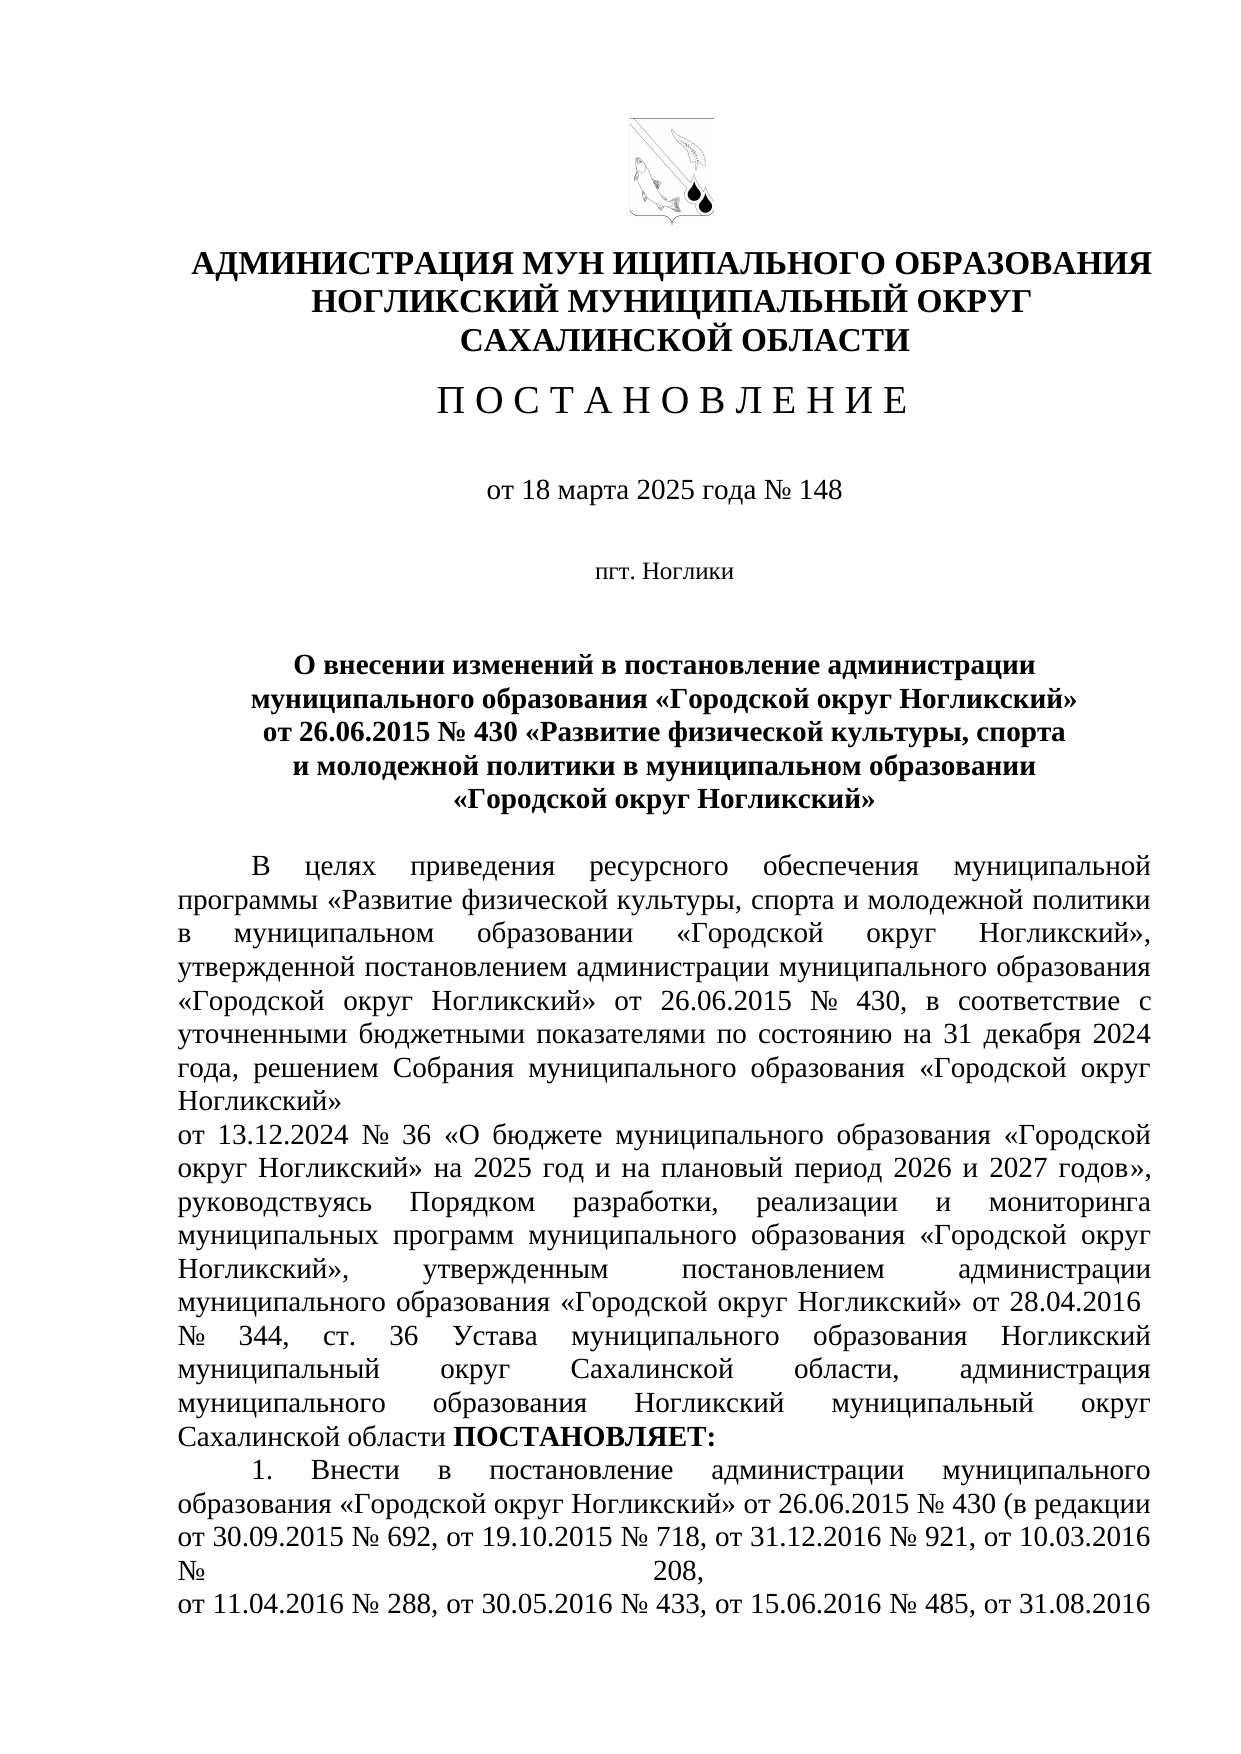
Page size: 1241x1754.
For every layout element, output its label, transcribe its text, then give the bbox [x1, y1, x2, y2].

text В целях приведения ресурсного обеспечения муниципальной программы «Развитие физической культуры, спорта и молодежной политики в муниципальном образовании «Городской округ Ногликский», утвержденной постановлением администрации муниципального образования «Городской округ Ногликский» от 26.06.2015 № 430, в соответствие с уточненными бюджетными показателями по состоянию на 31 декабря 2024 года, решением Собрания муниципального образования «Городской округ Ногликский» от 13.12.2024 № 36 «О бюджете муниципального образования «Городской округ Ногликский» на 2025 год и на плановый период 2026 и 2027 годов», руководствуясь Порядком разработки, реализации и мониторинга муниципальных программ муниципального образования «Городской округ Ногликский», утвержденным постановлением администрации муниципального образования «Городской округ Ногликский» от 28.04.2016 № 344, ст. 36 Устава муниципального образования Ногликский муниципальный округ Сахалинской области, администрация муниципального образования Ногликский муниципальный округ Сахалинской области ПОСТАНОВЛЯЕТ: [177, 848, 1152, 1452]
text «Городской округ Ногликский» [177, 781, 1152, 815]
text О внесении изменений в постановление администрации [177, 647, 1152, 681]
text муниципального образования «Городской округ Ногликский» [177, 681, 1152, 714]
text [177, 1452, 1152, 1620]
text от 26.06.2015 № 430 «Развитие физической культуры, спорта [177, 714, 1152, 748]
text пгт. Ноглики [177, 556, 1152, 585]
picture [629, 118, 714, 225]
table_header АДМИНИСТРАЦИЯ МУН ИЦИПАЛЬНОГО ОБРАЗОВАНИЯ НОГЛИКСКИЙ МУНИЦИПАЛЬНЫЙ ОКРУГ САХАЛИНСКОЙ ОБЛАСТИ П О С Т А Н О В Л Е Н И Е [177, 118, 1167, 422]
text и молодежной политики в муниципальном образовании [177, 748, 1152, 781]
text от № [177, 472, 1152, 506]
